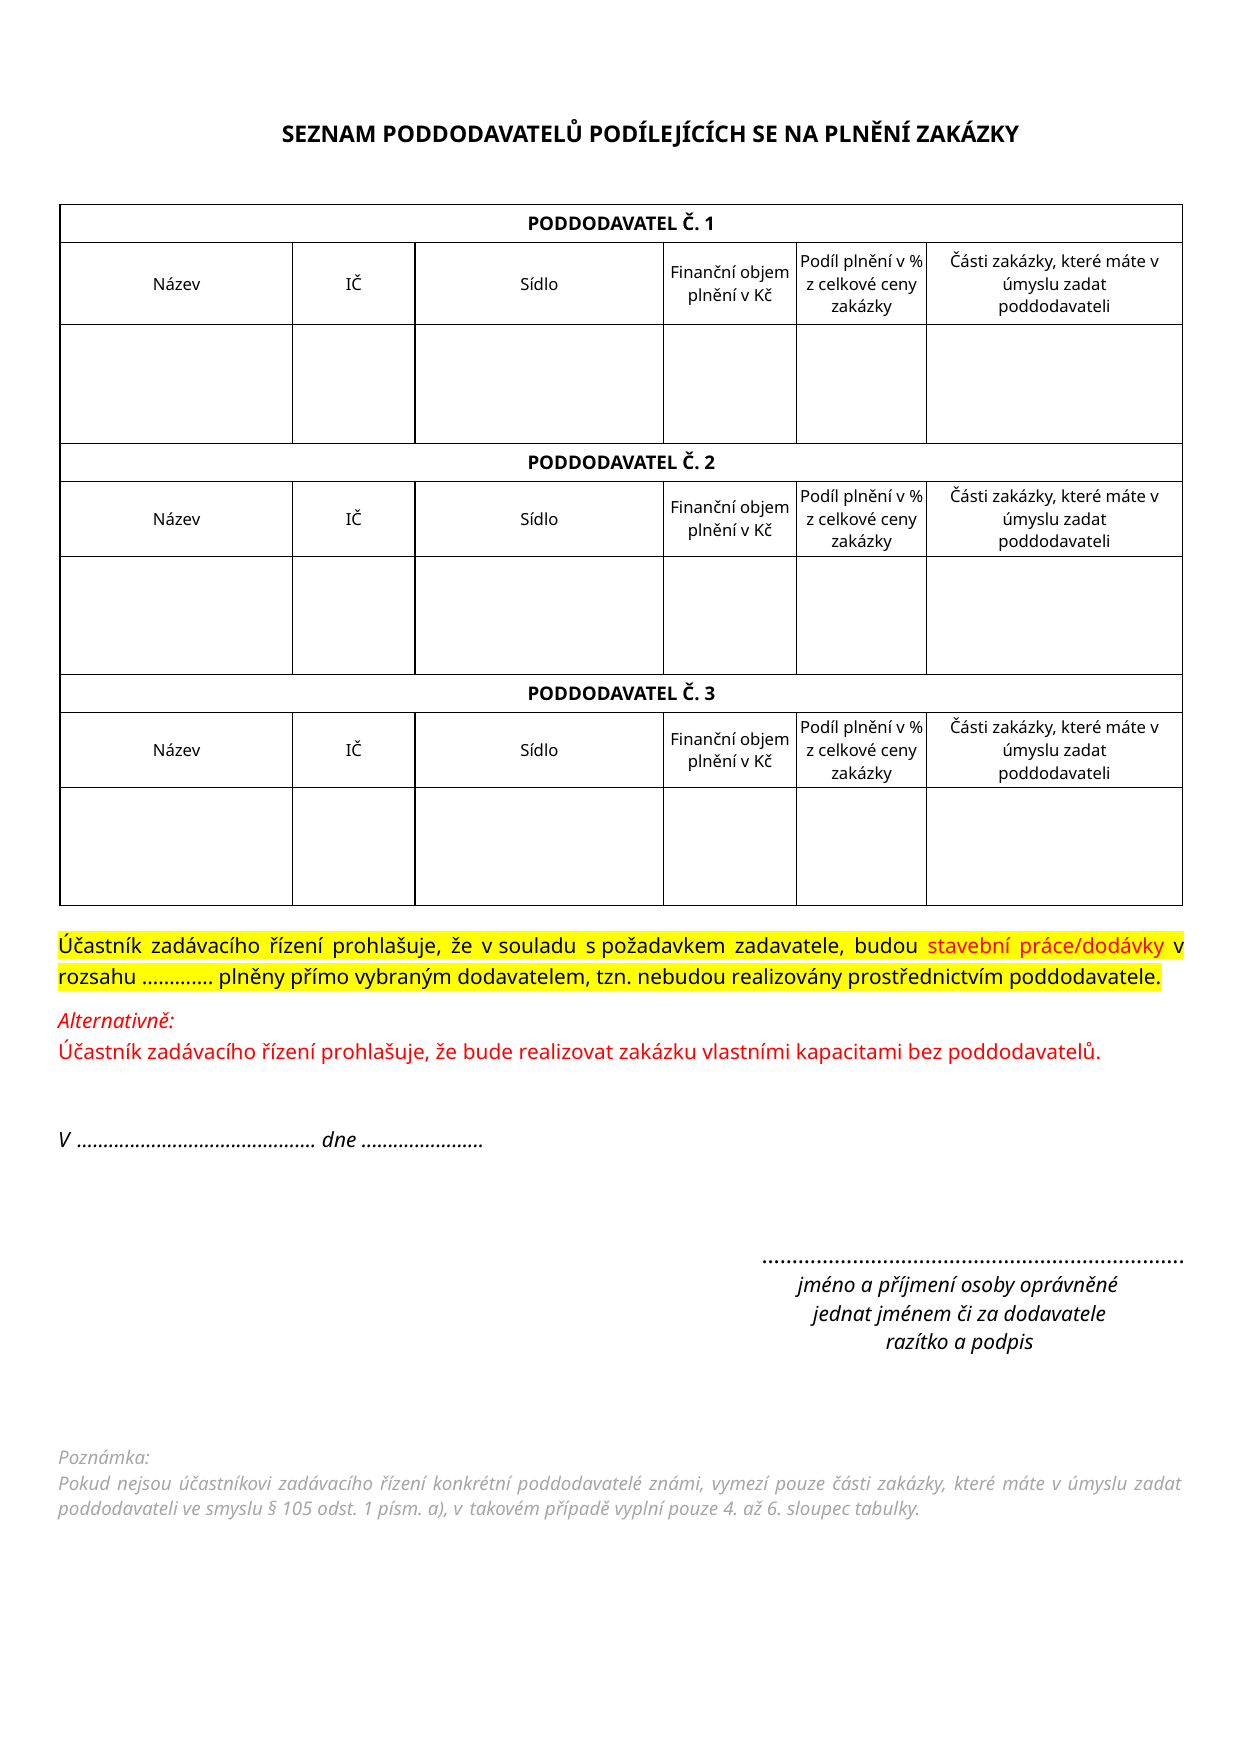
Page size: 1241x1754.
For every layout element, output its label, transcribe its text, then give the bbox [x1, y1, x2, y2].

table_cell Části zakázky, které máte v úmyslu zadat poddodavateli [927, 482, 1182, 556]
text razítko a podpis [737, 1327, 1184, 1356]
text Účastník zadávacího řízení prohlašuje, že bude realizovat zakázku vlastními kapacitami bez poddodavatelů. [58, 1037, 1184, 1066]
table_cell [664, 788, 796, 905]
table_cell Finanční objem plnění v Kč [664, 482, 796, 556]
table_cell [797, 325, 926, 442]
table_cell [416, 788, 663, 905]
table_cell Sídlo [416, 482, 663, 556]
text ……………………………………………………………. [58, 1239, 1184, 1271]
text jméno a příjmení osoby oprávněné jednat jménem či za dodavatele [737, 1271, 1184, 1327]
table_cell Sídlo [416, 713, 663, 787]
text Poznámka: [58, 1444, 1184, 1470]
table_cell [61, 325, 292, 442]
table_cell Finanční objem plnění v Kč [664, 713, 796, 787]
table_cell IČ [293, 243, 414, 324]
table_cell [293, 788, 414, 905]
table_cell [293, 325, 414, 442]
table_cell Podíl plnění v % z celkové ceny zakázky [797, 243, 926, 324]
table_cell [797, 788, 926, 905]
table_header PODDODAVATEL Č. 1 [61, 205, 1182, 242]
table_cell Název [61, 482, 292, 556]
table_cell [797, 557, 926, 674]
text SEZNAM PODDODAVATELŮ PODÍLEJÍCÍCH SE NA PLNĚNÍ ZAKÁZKY [58, 118, 1240, 149]
table_cell Podíl plnění v % z celkové ceny zakázky [797, 713, 926, 787]
table_cell Sídlo [416, 243, 663, 324]
table_cell [927, 325, 1182, 442]
table_cell PODDODAVATEL Č. 2 [61, 444, 1182, 481]
table_cell IČ [293, 482, 414, 556]
table_cell [61, 557, 292, 674]
text Pokud nejsou účastníkovi zadávacího řízení konkrétní poddodavatelé známi, vymezí pouze části zakázky, které máte v úmyslu zadat poddodavateli ve smyslu § 105 odst. 1 písm. a), v takovém případě vyplní pouze 4. až 6. sloupec tabulky. [58, 1470, 1184, 1521]
table_cell Název [61, 713, 292, 787]
table_cell [293, 557, 414, 674]
text Účastník zadávacího řízení prohlašuje, že v souladu s požadavkem zadavatele, budou stavební práce/dodávky v rozsahu …………. plněny přímo vybraným dodavatelem, tzn. nebudou realizovány prostřednictvím poddodavatele. [58, 959, 1184, 991]
table_cell IČ [293, 713, 414, 787]
table_cell Název [61, 243, 292, 324]
table_cell [664, 325, 796, 442]
table_cell [927, 788, 1182, 905]
table_cell PODDODAVATEL Č. 3 [61, 675, 1182, 712]
table_cell Finanční objem plnění v Kč [664, 243, 796, 324]
table_cell Části zakázky, které máte v úmyslu zadat poddodavateli [927, 243, 1182, 324]
table_cell Části zakázky, které máte v úmyslu zadat poddodavateli [927, 713, 1182, 787]
text Alternativně: [58, 1006, 1184, 1034]
table_cell [927, 557, 1182, 674]
table_cell [416, 557, 663, 674]
table_cell [416, 325, 663, 442]
table_cell [61, 788, 292, 905]
table_cell Podíl plnění v % z celkové ceny zakázky [797, 482, 926, 556]
table_cell [664, 557, 796, 674]
text V ............................................. dne ....................... [58, 1126, 1184, 1154]
